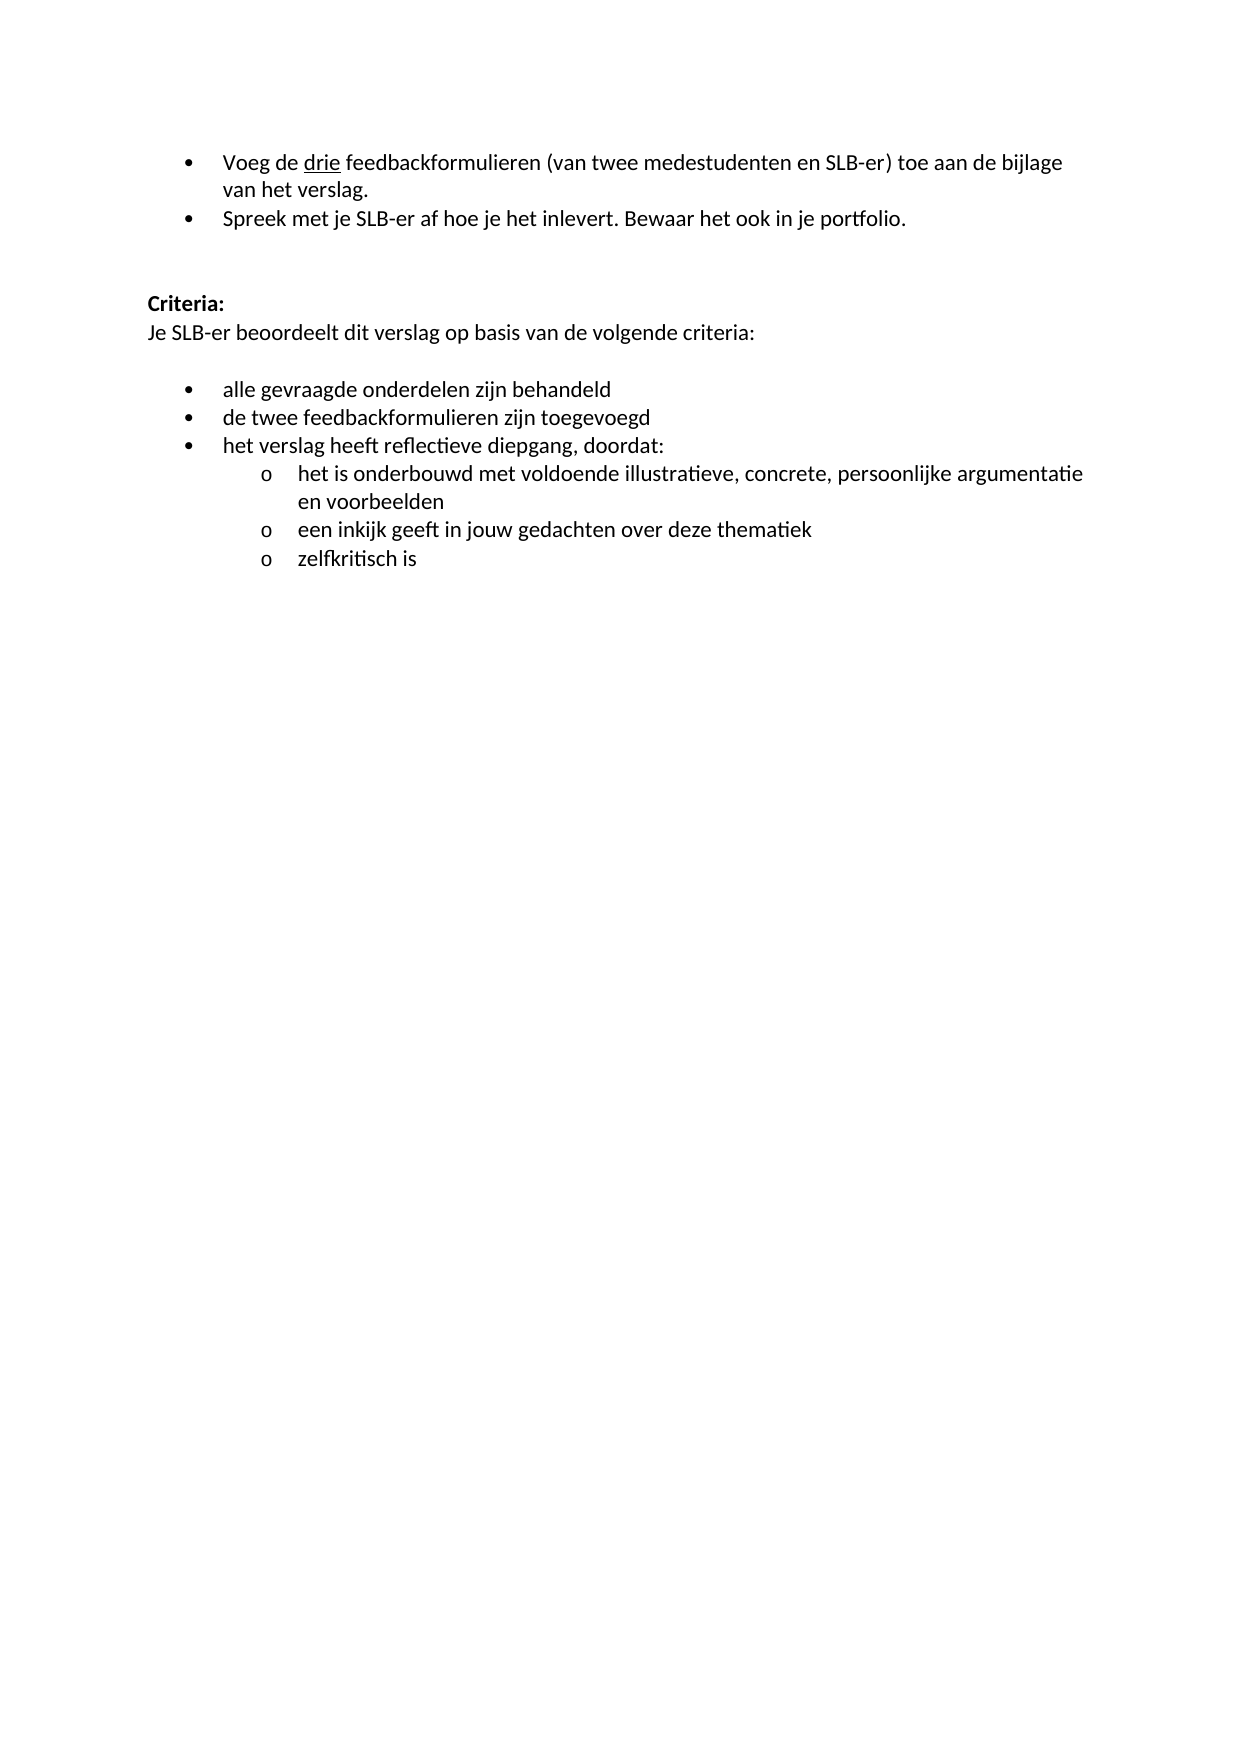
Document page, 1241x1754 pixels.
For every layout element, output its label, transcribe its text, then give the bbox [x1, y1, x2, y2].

list alle gevraagde onderdelen zijn behandeld [185, 375, 1093, 403]
list Spreek met je SLB-er af hoe je het inlevert. Bewaar het ook in je portfolio. [185, 204, 1093, 232]
list de twee feedbackformulieren zijn toegevoegd [185, 403, 1093, 431]
list het is onderbouwd met voldoende illustratieve, concrete, persoonlijke argumentatie en voorbeelden [260, 459, 1093, 515]
list het verslag heeft reflectieve diepgang, doordat: [185, 431, 1093, 459]
list een inkijk geeft in jouw gedachten over deze thematiek [260, 515, 1093, 544]
list zelfkritisch is [260, 544, 1093, 572]
list Voeg de drie feedbackformulieren (van twee medestudenten en SLB-er) toe aan de bijlage van het verslag. [185, 148, 1093, 204]
text Criteria: Je SLB-er beoordeelt dit verslag op basis van de volgende criteria: [148, 261, 1093, 346]
